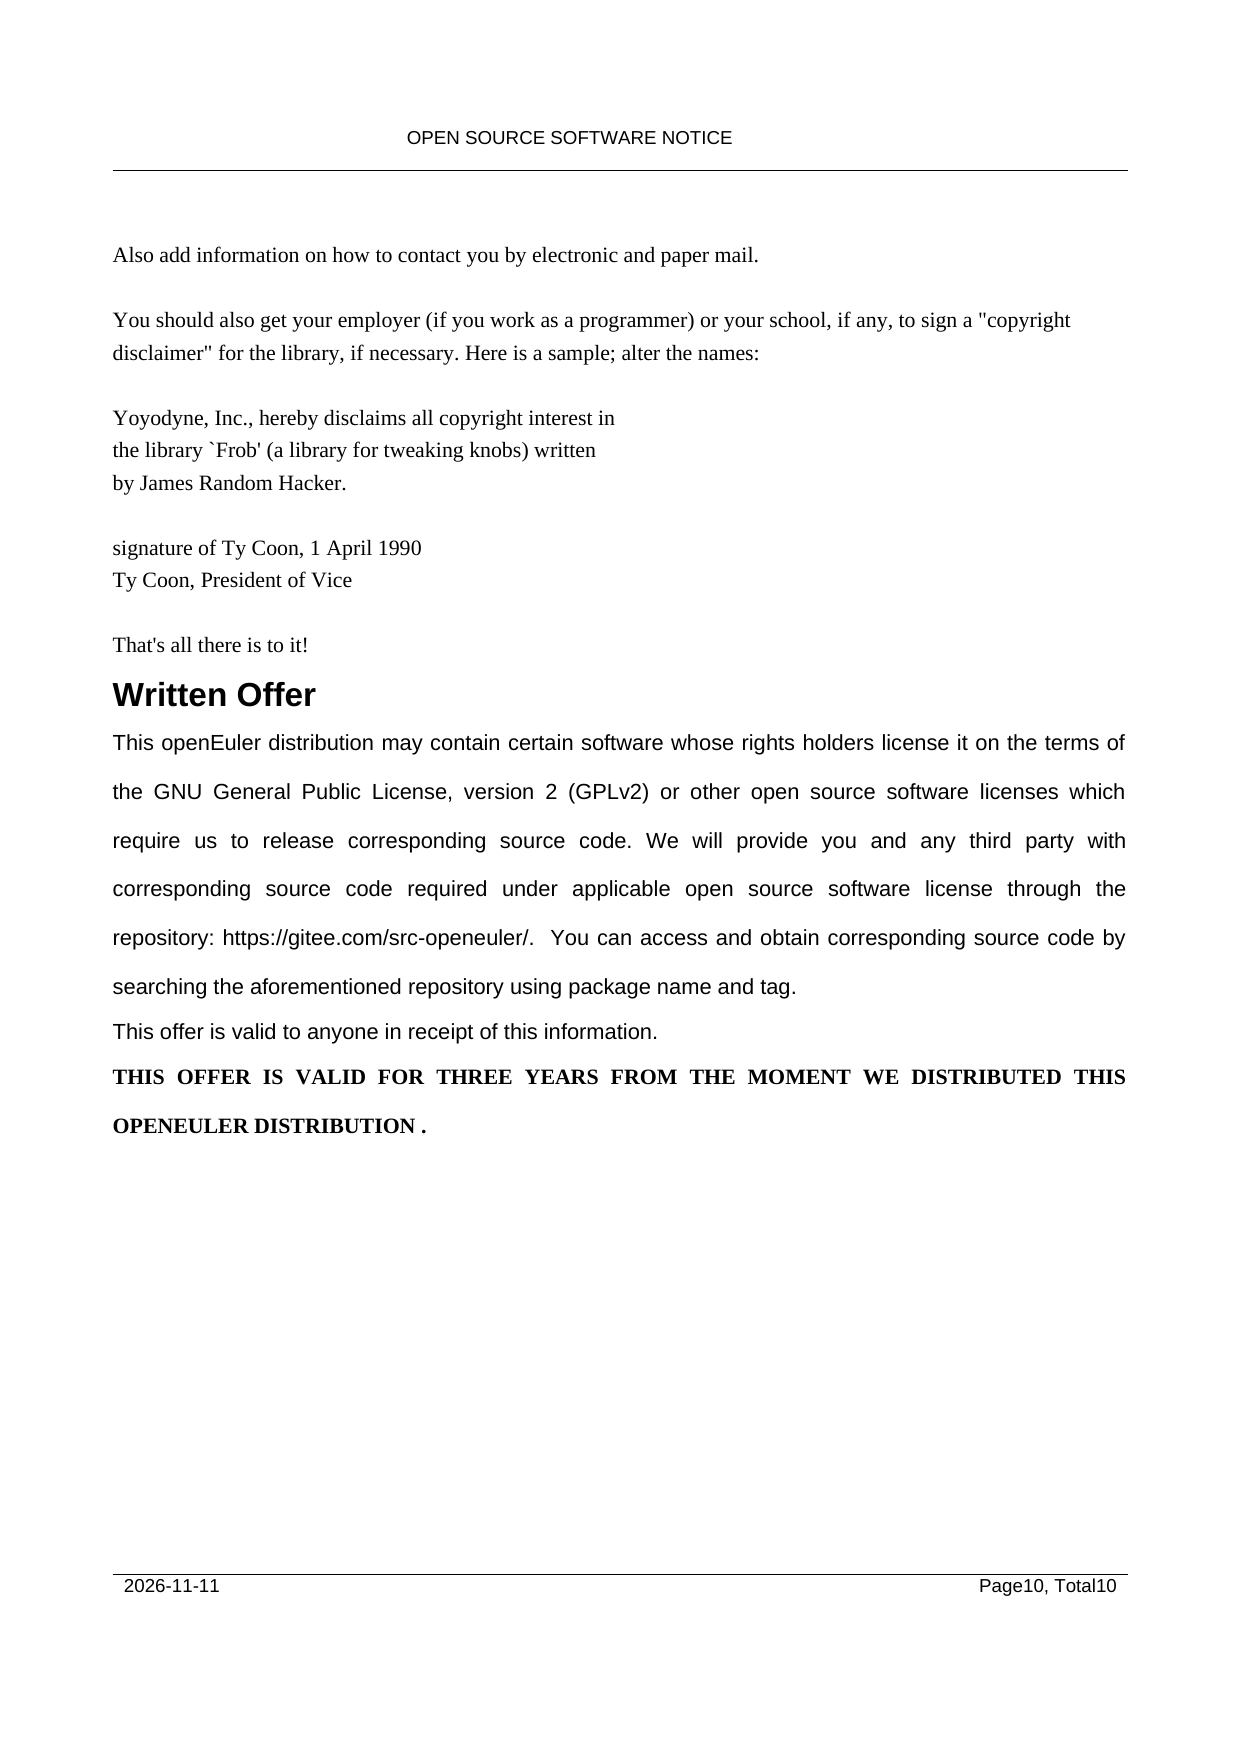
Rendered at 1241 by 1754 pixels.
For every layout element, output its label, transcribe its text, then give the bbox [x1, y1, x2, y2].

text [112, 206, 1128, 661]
text This offer is valid to anyone in receipt of this information. [112, 1015, 1128, 1048]
text This openEuler distribution may contain certain software whose rights holders license it on the terms of the GNU General Public License, version 2 (GPLv2) or other open source software licenses which require us to release corresponding source code. We will provide you and any third party with corresponding source code required under applicable open source software license through the repository: https://gitee.com/src-openeuler/. You can access and obtain corresponding source code by searching the aforementioned repository using package name and tag. [112, 726, 1128, 1003]
text Written Offer [112, 661, 1128, 726]
text THIS OFFER IS VALID FOR THREE YEARS FROM THE MOMENT WE DISTRIBUTED THIS OPENEULER DISTRIBUTION . [112, 1060, 1128, 1142]
